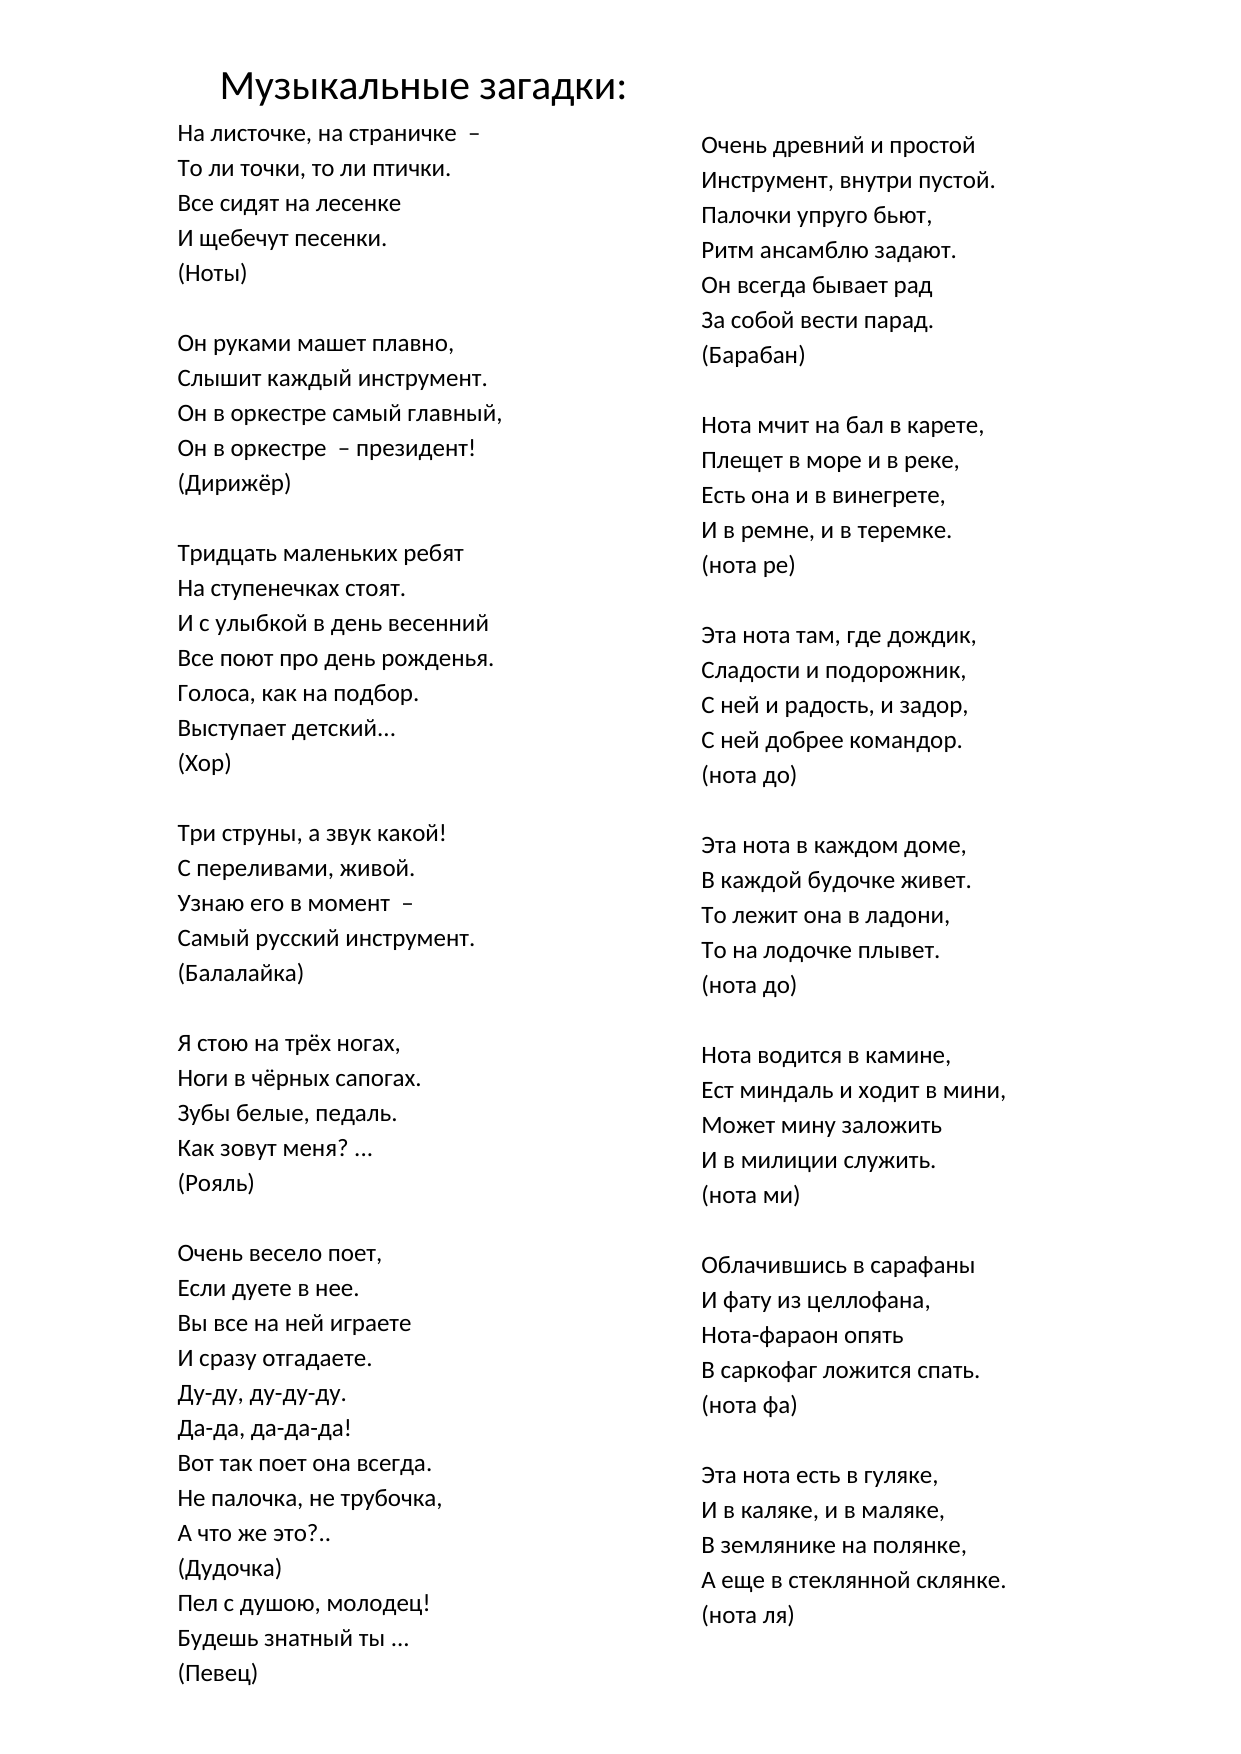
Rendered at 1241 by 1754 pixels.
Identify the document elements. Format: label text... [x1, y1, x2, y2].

text Очень древний и простой [701, 129, 1152, 159]
text И в каляке, и в маляке, [701, 1494, 1152, 1524]
text Он в оркестре – президент! [177, 432, 627, 463]
text Эта нота в каждом доме, [701, 829, 1152, 859]
text Нота-фараон опять [701, 1319, 1152, 1349]
text Вот так поет она всегда. [177, 1447, 627, 1478]
text Три струны, а звук какой! [177, 817, 627, 848]
text Музыкальные загадки: [177, 59, 627, 110]
text (нота фа) [701, 1389, 1152, 1419]
text Тридцать маленьких ребят [177, 537, 627, 568]
text (Рояль) [177, 1167, 627, 1198]
text Может мину заложить [701, 1109, 1152, 1139]
text И в милиции служить. [701, 1144, 1152, 1174]
text (Ноты) [177, 257, 627, 288]
text (Дирижёр) [177, 467, 627, 498]
text С переливами, живой. [177, 852, 627, 883]
text Он в оркестре самый главный, [177, 397, 627, 428]
text Сладости и подорожник, [701, 654, 1152, 684]
text Ритм ансамблю задают. [701, 234, 1152, 264]
text Выступает детский... [177, 712, 627, 743]
text То ли точки, то ли птички. [177, 152, 627, 183]
text А еще в стеклянной склянке. [701, 1564, 1152, 1594]
text Если дуете в нее. [177, 1272, 627, 1303]
text (нота до) [701, 759, 1152, 789]
text Он руками машет плавно, [177, 327, 627, 358]
text (Балалайка) [177, 957, 627, 988]
text Самый русский инструмент. [177, 922, 627, 953]
text Не палочка, не трубочка, [177, 1482, 627, 1513]
text В каждой будочке живет. [701, 864, 1152, 894]
text Слышит каждый инструмент. [177, 362, 627, 393]
text Все поют про день рожденья. [177, 642, 627, 673]
text (Певец) [177, 1657, 627, 1688]
text (нота ля) [701, 1599, 1152, 1629]
text Есть она и в винегрете, [701, 479, 1152, 509]
text За собой вести парад. [701, 304, 1152, 334]
text Палочки упруго бьют, [701, 199, 1152, 229]
text В саркофаг ложится спать. [701, 1354, 1152, 1384]
text Эта нота там, где дождик, [701, 619, 1152, 649]
text Ду-ду, ду-ду-ду. [177, 1377, 627, 1408]
text Все сидят на лесенке [177, 187, 627, 218]
text (Барабан) [701, 339, 1152, 369]
text (Дудочка) [177, 1552, 627, 1583]
text Ноги в чёрных сапогах. [177, 1062, 627, 1093]
text Инструмент, внутри пустой. [701, 164, 1152, 194]
text То лежит она в ладони, [701, 899, 1152, 929]
text Да-да, да-да-да! [177, 1412, 627, 1443]
text С ней и радость, и задор, [701, 689, 1152, 719]
text (нота до) [701, 969, 1152, 999]
text И с улыбкой в день весенний [177, 607, 627, 638]
text Я стою на трёх ногах, [177, 1027, 627, 1058]
text А что же это?.. [177, 1517, 627, 1548]
text Зубы белые, педаль. [177, 1097, 627, 1128]
text На листочке, на страничке – [177, 117, 627, 148]
text Облачившись в сарафаны [701, 1249, 1152, 1279]
text Будешь знатный ты ... [177, 1622, 627, 1653]
text Узнаю его в момент – [177, 887, 627, 918]
text (нота ре) [701, 549, 1152, 579]
text И в ремне, и в теремке. [701, 514, 1152, 544]
text С ней добрее командор. [701, 724, 1152, 754]
text Пел с душою, молодец! [177, 1587, 627, 1618]
text И сразу отгадаете. [177, 1342, 627, 1373]
text Плещет в море и в реке, [701, 444, 1152, 474]
text Нота водится в камине, [701, 1039, 1152, 1069]
text Очень весело поет, [177, 1237, 627, 1268]
text Эта нота есть в гуляке, [701, 1459, 1152, 1489]
text В землянике на полянке, [701, 1529, 1152, 1559]
text Как зовут меня? ... [177, 1132, 627, 1163]
text То на лодочке плывет. [701, 934, 1152, 964]
text И щебечут песенки. [177, 222, 627, 253]
text Нота мчит на бал в карете, [701, 409, 1152, 439]
text Вы все на ней играете [177, 1307, 627, 1338]
text На ступенечках стоят. [177, 572, 627, 603]
text (нота ми) [701, 1179, 1152, 1209]
text Ест миндаль и ходит в мини, [701, 1074, 1152, 1104]
text Он всегда бывает рад [701, 269, 1152, 299]
text Голоса, как на подбор. [177, 677, 627, 708]
text И фату из целлофана, [701, 1284, 1152, 1314]
text (Хор) [177, 747, 627, 778]
